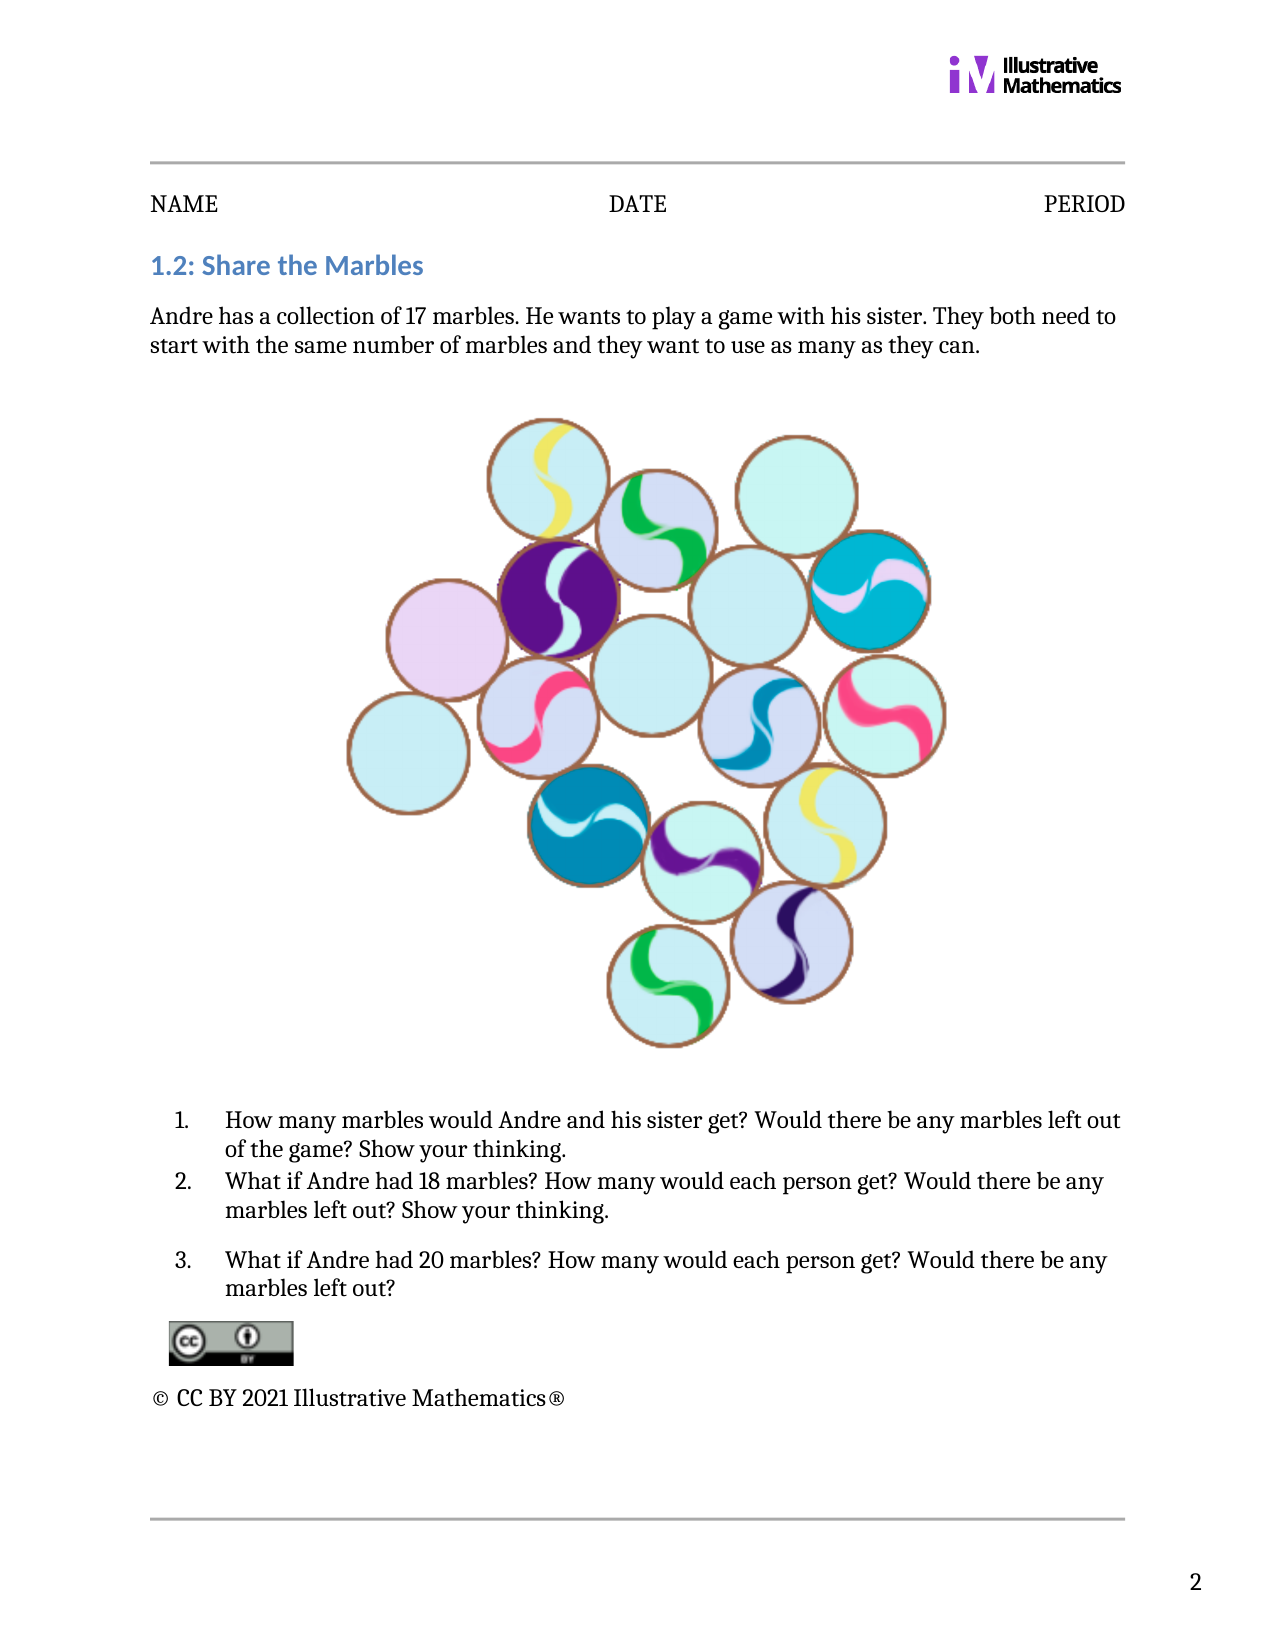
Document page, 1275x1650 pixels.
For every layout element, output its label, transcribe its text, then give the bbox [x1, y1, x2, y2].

subtitle 1.2: Share the Marbles [150, 247, 1125, 283]
picture [168, 378, 1144, 1088]
picture [168, 1321, 294, 1366]
text © CC BY 2021 Illustrative Mathematics® [150, 1384, 1125, 1413]
list What if Andre had 20 marbles? How many would each person get? Would there be any marbles left out? [175, 1246, 1125, 1303]
text Andre has a collection of 17 marbles. He wants to play a game with his sister. They both need to start with the same number of marbles and they want to use as many as they can. [150, 302, 1125, 359]
list How many marbles would Andre and his sister get? Would there be any marbles left out of the game? Show your thinking. [175, 1106, 1125, 1163]
picture [949, 55, 1121, 93]
list What if Andre had 18 marbles? How many would each person get? Would there be any marbles left out? Show your thinking. [175, 1167, 1125, 1225]
